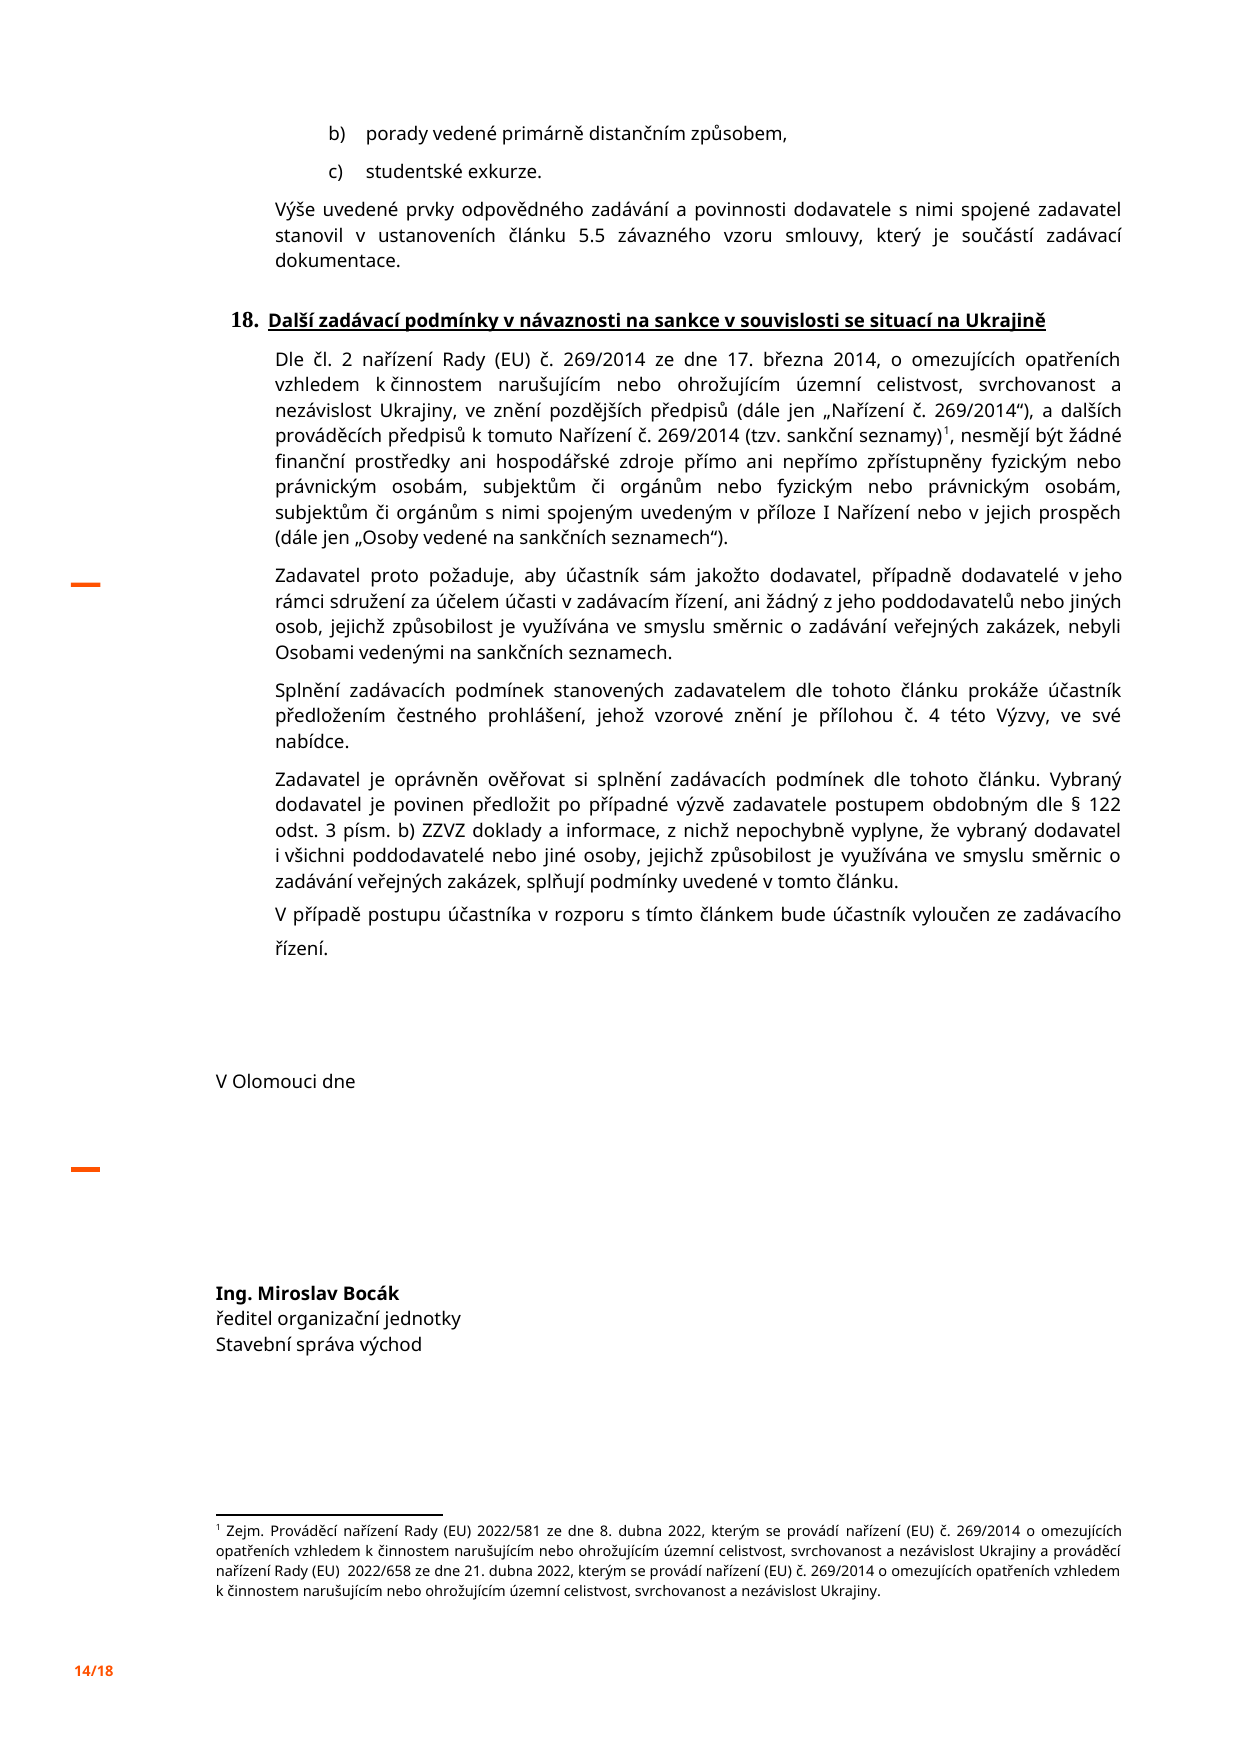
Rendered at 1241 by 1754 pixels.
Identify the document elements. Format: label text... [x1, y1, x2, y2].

text Stavební správa východ [216, 1331, 1122, 1357]
text Splnění zadávacích podmínek stanovených zadavatelem dle tohoto článku prokáže účastník předložením čestného prohlášení, jehož vzorové znění je přílohou č. 4 této Výzvy, ve své nabídce. [275, 677, 1122, 754]
text Ing. Miroslav Bocák [216, 1280, 1122, 1306]
list studentské exkurze. [328, 159, 1122, 184]
text Dle čl. 2 nařízení Rady (EU) č. 269/2014 ze dne 17. března 2014, o omezujících opatřeních vzhledem k činnostem narušujícím nebo ohrožujícím územní celistvost, svrchovanost a nezávislost Ukrajiny, ve znění pozdějších předpisů (dále jen „Nařízení č. 269/2014“), a dalších prováděcích předpisů k tomuto Nařízení č. 269/2014 (tzv. sankční seznamy), nesmějí být žádné finanční prostředky ani hospodářské zdroje přímo ani nepřímo zpřístupněny fyzickým nebo právnickým osobám, subjektům či orgánům nebo fyzickým nebo právnickým osobám, subjektům či orgánům s nimi spojeným uvedeným v příloze I Nařízení nebo v jejich prospěch (dále jen „Osoby vedené na sankčních seznamech“). [275, 346, 1122, 550]
text V případě postupu účastníka v rozporu s tímto článkem bude účastník vyloučen ze zadávacího řízení. [275, 894, 1122, 960]
text V Olomouci dne [216, 1060, 1122, 1094]
text ředitel organizační jednotky [216, 1306, 1122, 1331]
text Zadavatel proto požaduje, aby účastník sám jakožto dodavatel, případně dodavatelé v jeho rámci sdružení za účelem účasti v zadávacím řízení, ani žádný z jeho poddodavatelů nebo jiných osob, jejichž způsobilost je využívána ve smyslu směrnic o zadávání veřejných zakázek, nebyli Osobami vedenými na sankčních seznamech. [275, 562, 1122, 664]
list porady vedené primárně distančním způsobem, [328, 121, 1122, 146]
text Výše uvedené prvky odpovědného zadávání a povinnosti dodavatele s nimi spojené zadavatel stanovil v ustanoveních článku 5.5 závazného vzoru smlouvy, který je součástí zadávací dokumentace. [275, 197, 1122, 273]
list Další zadávací podmínky v návaznosti na sankce v souvislosti se situací na Ukrajině [230, 307, 1122, 333]
text Zadavatel je oprávněn ověřovat si splnění zadávacích podmínek dle tohoto článku. Vybraný dodavatel je povinen předložit po případné výzvě zadavatele postupem obdobným dle § 122 odst. 3 písm. b) ZZVZ doklady a informace, z nichž nepochybně vyplyne, že vybraný dodavatel i všichni poddodavatelé nebo jiné osoby, jejichž způsobilost je využívána ve smyslu směrnic o zadávání veřejných zakázek, splňují podmínky uvedené v tomto článku. [275, 766, 1122, 894]
